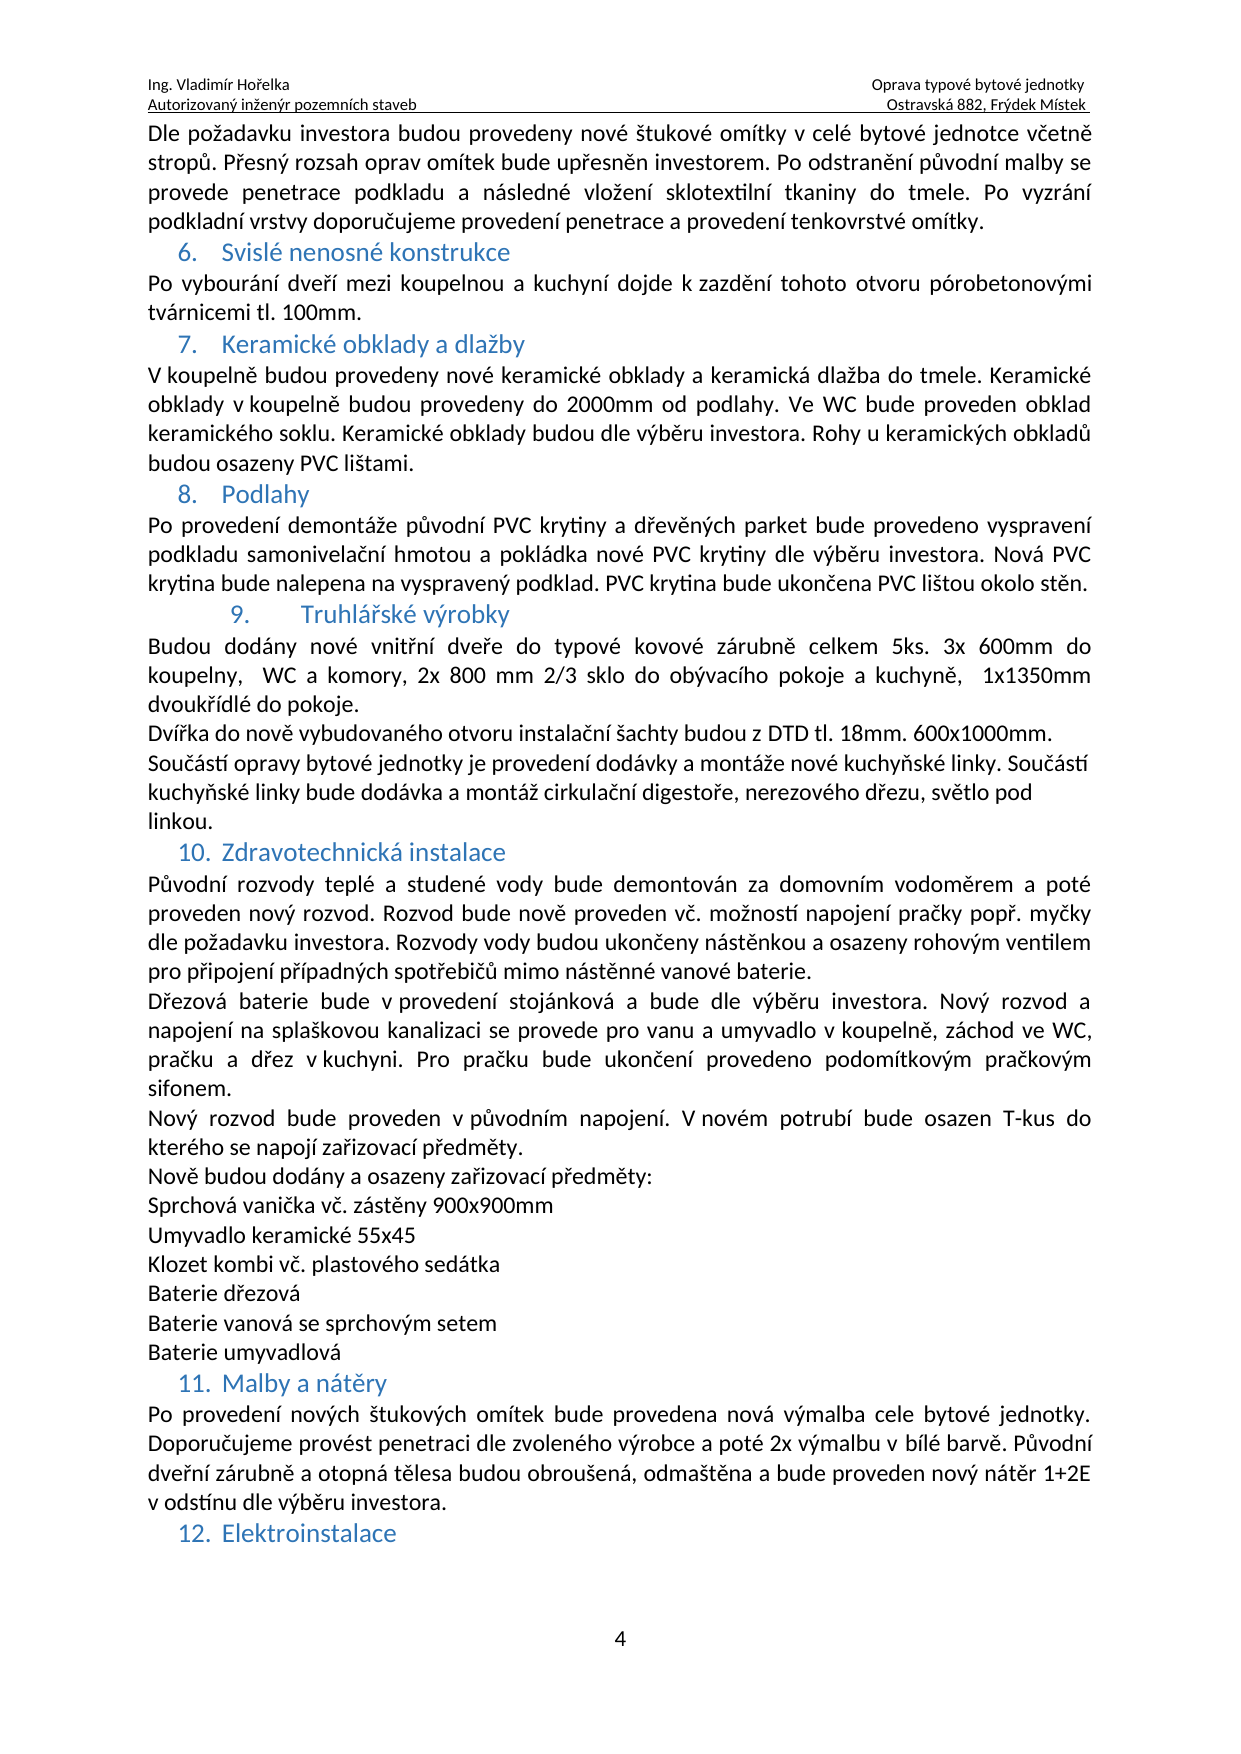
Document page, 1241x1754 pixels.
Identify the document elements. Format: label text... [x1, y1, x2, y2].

text Po provedení demontáže původní PVC krytiny a dřevěných parket bude provedeno vyspravení podkladu samonivelační hmotou a pokládka nové PVC krytiny dle výběru investora. Nová PVC krytina bude nalepena na vyspravený podklad. PVC krytina bude ukončena PVC lištou okolo stěn. [148, 510, 1092, 598]
text Sprchová vanička vč. zástěny 900x900mm [148, 1191, 1092, 1220]
text Dřezová baterie bude v provedení stojánková a bude dle výběru investora. Nový rozvod a napojení na splaškovou kanalizaci se provede pro vanu a umyvadlo v koupelně, záchod ve WC, pračku a dřez v kuchyni. Pro pračku bude ukončení provedeno podomítkovým pračkovým sifonem. [148, 986, 1092, 1103]
list Elektroinstalace [177, 1516, 1092, 1549]
text Klozet kombi vč. plastového sedátka [148, 1249, 1092, 1278]
text Baterie umyvadlová [148, 1337, 1092, 1366]
list Malby a nátěry [177, 1366, 1092, 1399]
text Nově budou dodány a osazeny zařizovací předměty: [148, 1161, 1092, 1191]
list Svislé nenosné konstrukce [177, 235, 1092, 268]
list Keramické obklady a dlažby [177, 327, 1092, 360]
list V koupelně budou provedeny nové keramické obklady a keramická dlažba do tmele. Keramické obklady v koupelně budou provedeny do 2000mm od podlahy. Ve WC bude proveden obklad keramického soklu. Keramické obklady budou dle výběru investora. Rohy u keramických obkladů budou osazeny PVC lištami. [148, 360, 1092, 477]
text Nový rozvod bude proveden v původním napojení. V novém potrubí bude osazen T-kus do kterého se napojí zařizovací předměty. [148, 1103, 1092, 1161]
text Dle požadavku investora budou provedeny nové štukové omítky v celé bytové jednotce včetně stropů. Přesný rozsah oprav omítek bude upřesněn investorem. Po odstranění původní malby se provede penetrace podkladu a následné vložení sklotextilní tkaniny do tmele. Po vyzrání podkladní vrstvy doporučujeme provedení penetrace a provedení tenkovrstvé omítky. [148, 118, 1092, 235]
list Podlahy [148, 477, 1092, 510]
text Baterie vanová se sprchovým setem [148, 1308, 1092, 1337]
text Umyvadlo keramické 55x45 [148, 1220, 1092, 1249]
text Dvířka do nově vybudovaného otvoru instalační šachty budou z DTD tl. 18mm. 600x1000mm. [148, 718, 1092, 748]
text Po vybourání dveří mezi koupelnou a kuchyní dojde k zazdění tohoto otvoru pórobetonovými tvárnicemi tl. 100mm. [148, 268, 1092, 327]
text Součástí opravy bytové jednotky je provedení dodávky a montáže nové kuchyňské linky. Součástí kuchyňské linky bude dodávka a montáž cirkulační digestoře, nerezového dřezu, světlo pod linkou. [148, 748, 1092, 836]
text Po provedení nových štukových omítek bude provedena nová výmalba cele bytové jednotky. Doporučujeme provést penetraci dle zvoleného výrobce a poté 2x výmalbu v bílé barvě. Původní dveřní zárubně a otopná tělesa budou obroušená, odmaštěna a bude proveden nový nátěr 1+2E v odstínu dle výběru investora. [148, 1399, 1092, 1516]
text Budou dodány nové vnitřní dveře do typové kovové zárubně celkem 5ks. 3x 600mm do koupelny, WC a komory, 2x 800 mm 2/3 sklo do obývacího pokoje a kuchyně, 1x1350mm dvoukřídlé do pokoje. [148, 631, 1092, 718]
text Baterie dřezová [148, 1278, 1092, 1308]
text Původní rozvody teplé a studené vody bude demontován za domovním vodoměrem a poté proveden nový rozvod. Rozvod bude nově proveden vč. možností napojení pračky popř. myčky dle požadavku investora. Rozvody vody budou ukončeny nástěnkou a osazeny rohovým ventilem pro připojení případných spotřebičů mimo nástěnné vanové baterie. [148, 869, 1092, 986]
list Zdravotechnická instalace [177, 836, 1092, 869]
list Truhlářské výrobky [223, 598, 1092, 631]
